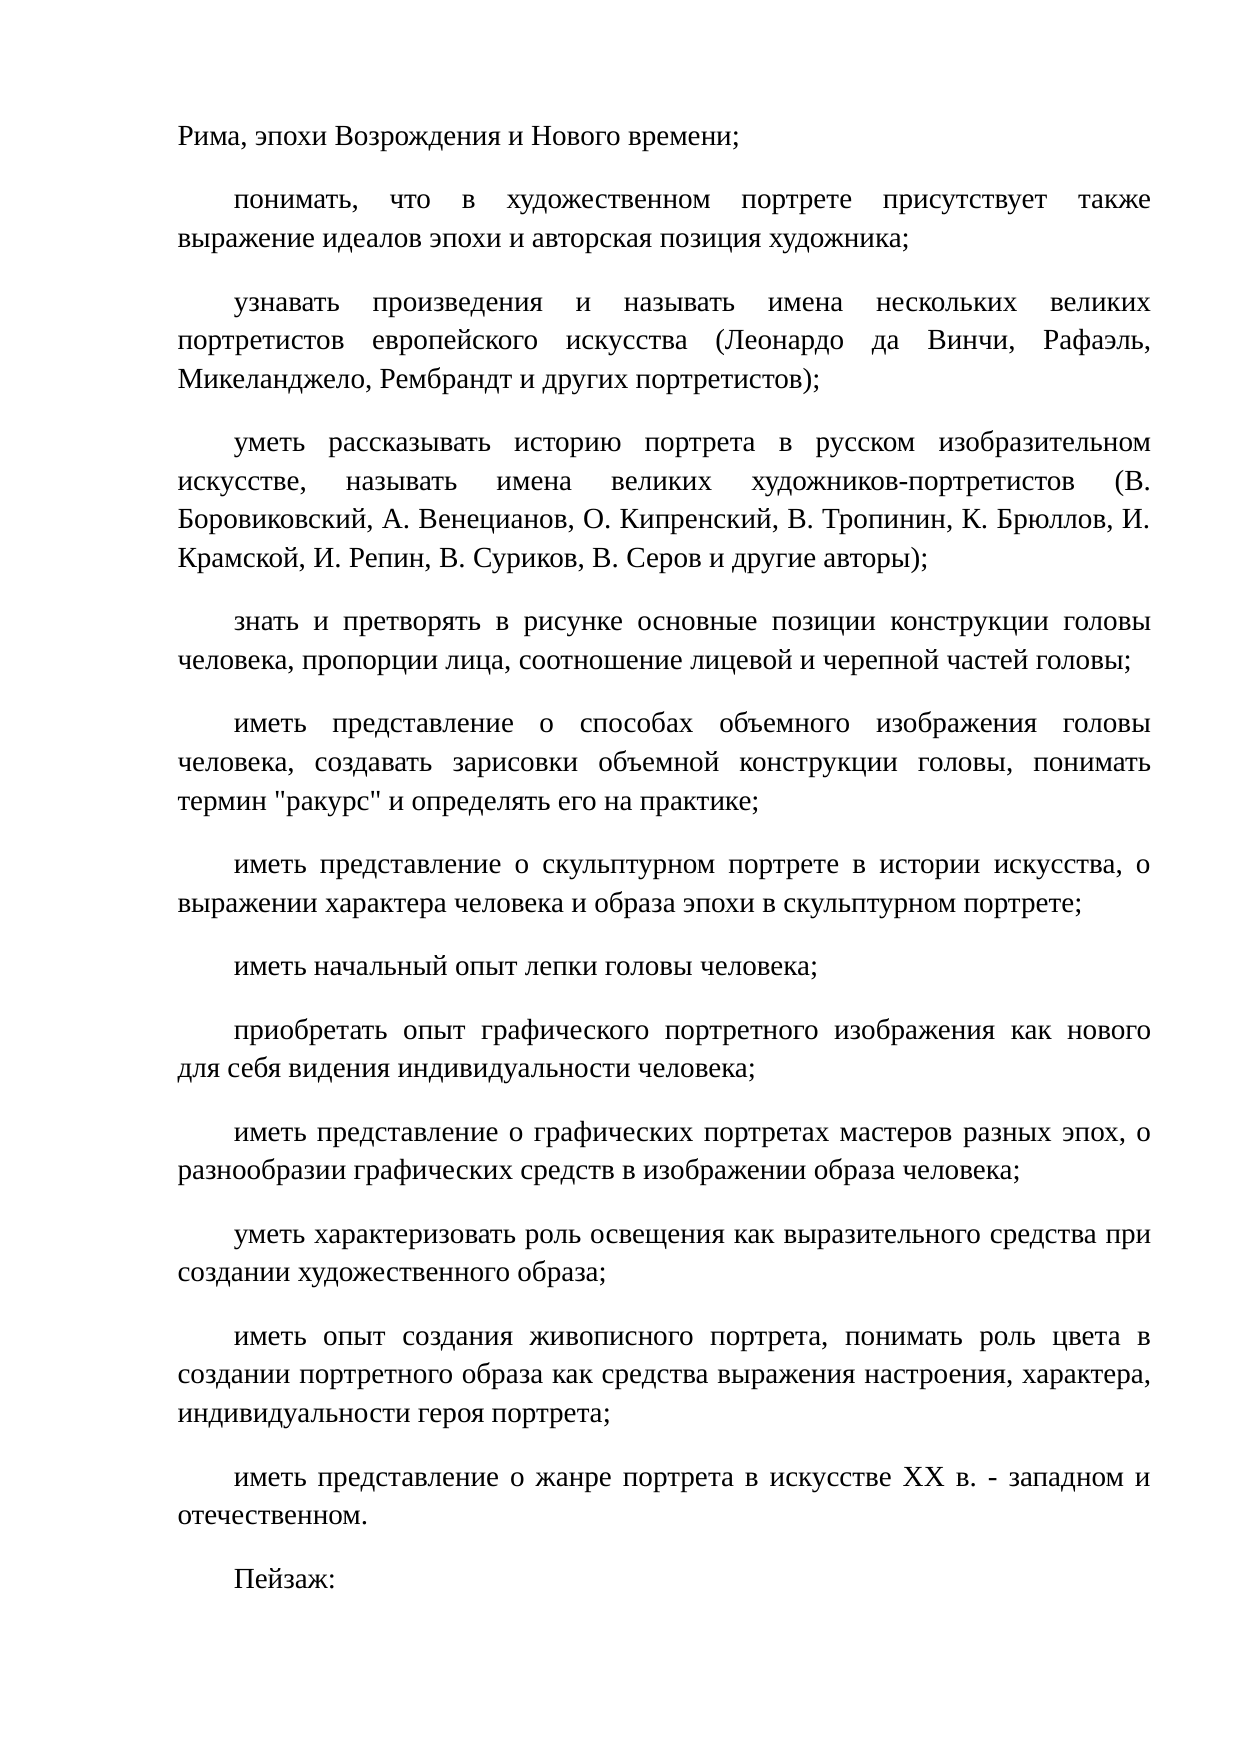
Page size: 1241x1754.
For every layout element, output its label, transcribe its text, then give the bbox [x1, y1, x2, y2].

text узнавать произведения и называть имена нескольких великих портретистов европейского искусства (Леонардо да Винчи, Рафаэль, Микеланджело, Рембрандт и других портретистов); [177, 284, 1152, 394]
text приобретать опыт графического портретного изображения как нового для себя видения индивидуальности человека; [177, 1012, 1152, 1084]
text уметь характеризовать роль освещения как выразительного средства при создании художественного образа; [177, 1216, 1152, 1288]
text знать и претворять в рисунке основные позиции конструкции головы человека, пропорции лица, соотношение лицевой и черепной частей головы; [177, 603, 1152, 676]
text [177, 118, 1152, 152]
text иметь представление о способах объемного изображения головы человека, создавать зарисовки объемной конструкции головы, понимать термин "ракурс" и определять его на практике; [177, 706, 1152, 816]
text понимать, что в художественном портрете присутствует также выражение идеалов эпохи и авторская позиция художника; [177, 182, 1152, 254]
text уметь рассказывать историю портрета в русском изобразительном искусстве, называть имена великих художников-портретистов (В. Боровиковский, А. Венецианов, О. Кипренский, В. Тропинин, К. Брюллов, И. Крамской, И. Репин, В. Суриков, В. Серов и другие авторы); [177, 424, 1152, 573]
text иметь представление о скульптурном портрете в истории искусства, о выражении характера человека и образа эпохи в скульптурном портрете; [177, 846, 1152, 918]
text Пейзаж: [177, 1561, 1152, 1594]
text иметь опыт создания живописного портрета, понимать роль цвета в создании портретного образа как средства выражения настроения, характера, индивидуальности героя портрета; [177, 1318, 1152, 1429]
text иметь представление о графических портретах мастеров разных эпох, о разнообразии графических средств в изображении образа человека; [177, 1114, 1152, 1186]
text иметь начальный опыт лепки головы человека; [177, 948, 1152, 982]
text иметь представление о жанре портрета в искусстве XX в. - западном и отечественном. [177, 1459, 1152, 1531]
